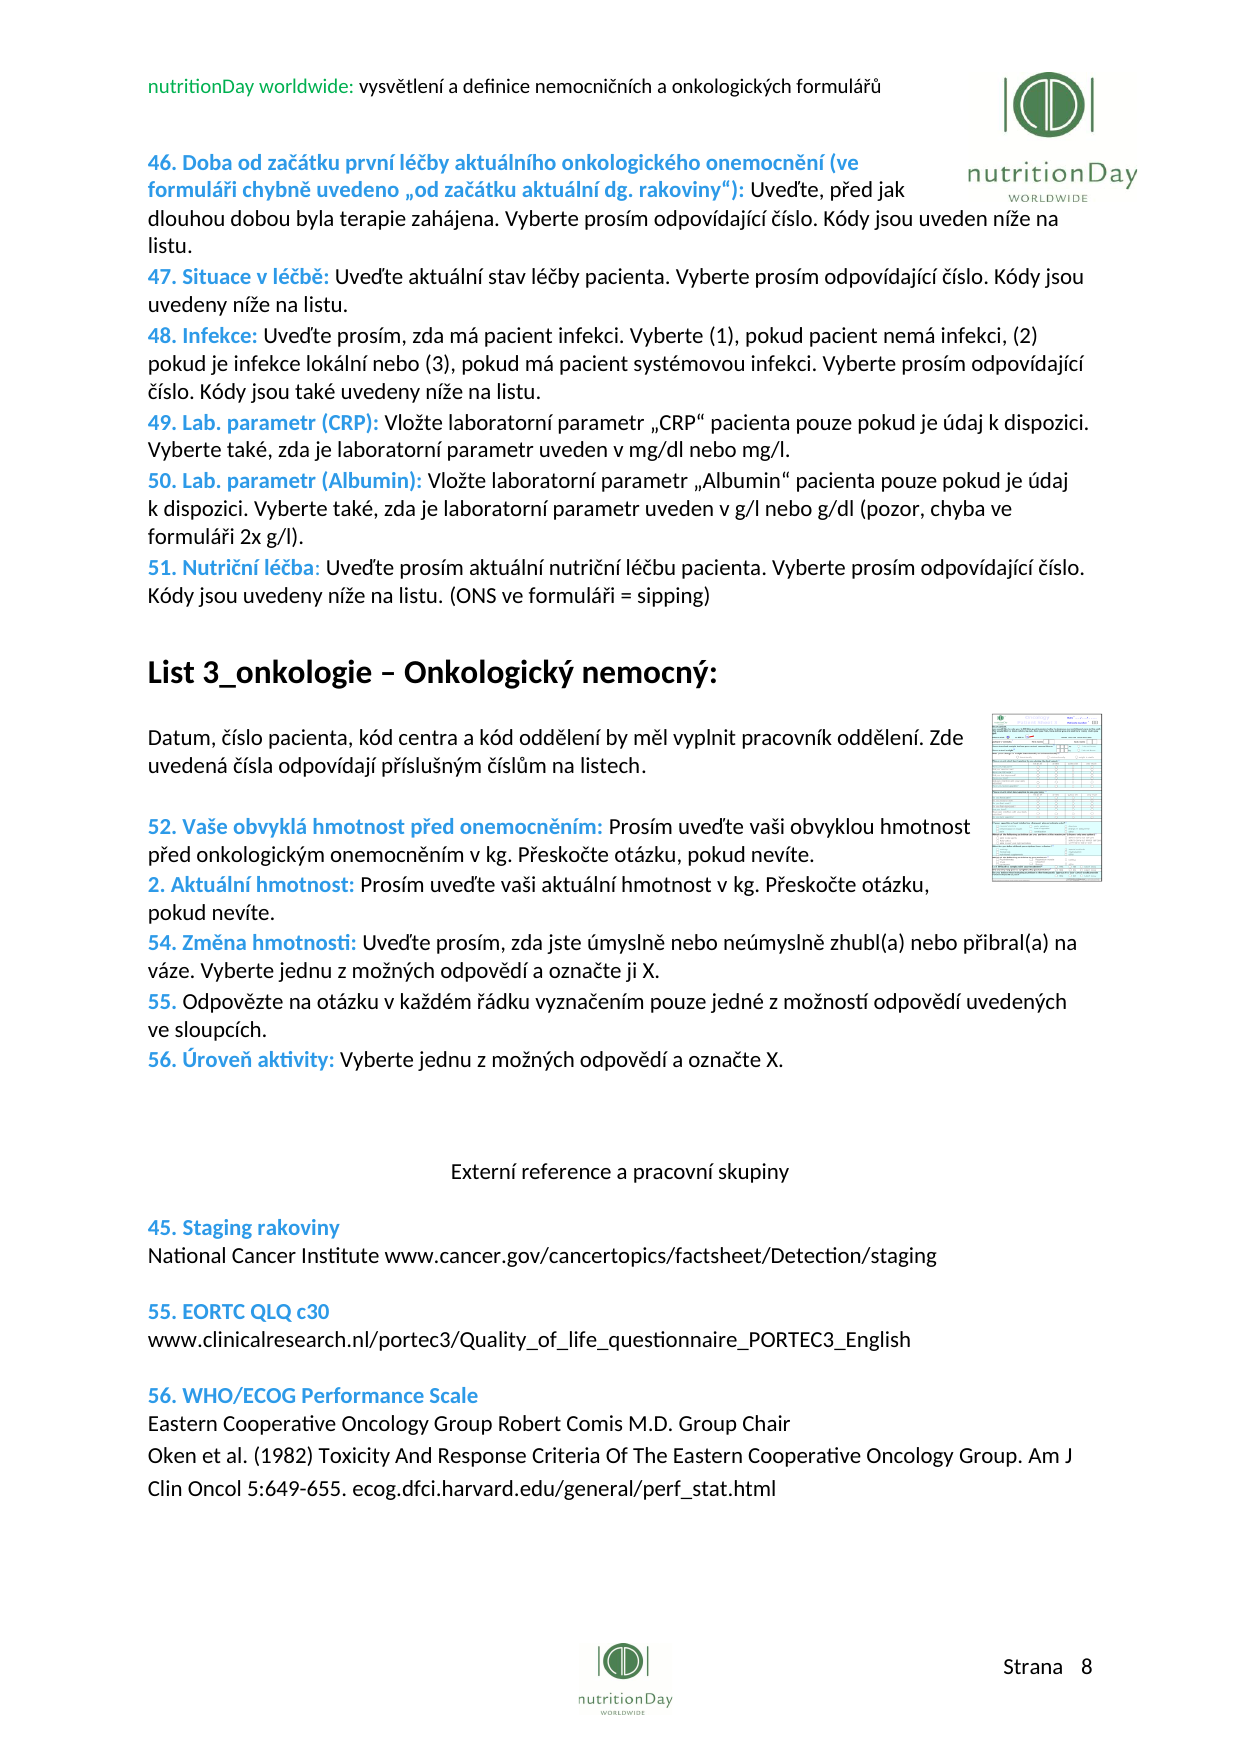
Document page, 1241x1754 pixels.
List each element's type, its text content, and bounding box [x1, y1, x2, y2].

text Oken et al. (1982) Toxicity And Response Criteria Of The Eastern Cooperative Oncology Group. Am J Clin Oncol 5:649-655. ecog.dfci.harvard.edu/general/perf_stat.html [148, 1442, 1093, 1502]
text 50. Lab. parametr (Albumin): Vložte laboratorní parametr „Albumin“ pacienta pouze pokud je údaj k dispozici. Vyberte také, zda je laboratorní parametr uveden v g/l nebo g/dl (pozor, chyba ve formuláři 2x g/l). [148, 466, 1093, 550]
text Externí reference a pracovní skupiny [148, 1157, 1093, 1185]
picture [991, 713, 1104, 882]
text 52. Vaše obvyklá hmotnost před onemocněním: Prosím uveďte vaši obvyklou hmotnost před onkologickým onemocněním v kg. Přeskočte otázku, pokud nevíte. [148, 812, 991, 868]
text 54. Změna hmotnosti: Uveďte prosím, zda jste úmyslně nebo neúmyslně zhubl(a) nebo přibral(a) na váze. Vyberte jednu z možných odpovědí a označte ji X. [148, 928, 1093, 984]
text 47. Situace v léčbě: Uveďte aktuální stav léčby pacienta. Vyberte prosím odpovídající číslo. Kódy jsou uvedeny níže na listu. [148, 262, 1093, 318]
text 46. Doba od začátku první léčby aktuálního onkologického onemocnění (ve formuláři chybně uvedeno „od začátku aktuální dg. rakoviny“): Uveďte, před jak dlouhou dobou byla terapie zahájena. Vyberte prosím odpovídající číslo. Kódy jsou uveden níže na listu. [148, 148, 1093, 260]
text 2. Aktuální hmotnost: Prosím uveďte vaši aktuální hmotnost v kg. Přeskočte otázku, pokud nevíte. [148, 870, 1093, 926]
text National Cancer Institute www.cancer.gov/cancertopics/factsheet/Detection/staging [148, 1241, 1093, 1269]
text 55. EORTC QLQ c30 www.clinicalresearch.nl/portec3/Quality_of_life_questionnaire_PORTEC3_English [148, 1297, 1093, 1353]
text 56. Úroveň aktivity: Vyberte jednu z možných odpovědí a označte X. [148, 1045, 1093, 1073]
text 56. WHO/ECOG Performance Scale [148, 1381, 1093, 1409]
text 45. Staging rakoviny [148, 1213, 1093, 1241]
text Eastern Cooperative Oncology Group Robert Comis M.D. Group Chair [148, 1409, 1093, 1437]
text Datum, číslo pacienta, kód centra a kód oddělení by měl vyplnit pracovník oddělení. Zde uvedená čísla odpovídají příslušným číslům na listech. [148, 723, 991, 779]
text List 3_onkologie – Onkologický nemocný: [148, 651, 1093, 692]
text 49. Lab. parametr (CRP): Vložte laboratorní parametr „CRP“ pacienta pouze pokud je údaj k dispozici. Vyberte také, zda je laboratorní parametr uveden v mg/dl nebo mg/l. [148, 408, 1093, 464]
text 51. Nutriční léčba: Uveďte prosím aktuální nutriční léčbu pacienta. Vyberte prosím odpovídající číslo. Kódy jsou uvedeny níže na listu. (ONS ve formuláři = sipping) [148, 553, 1093, 609]
text 55. Odpovězte na otázku v každém řádku vyznačením pouze jedné z možností odpovědí uvedených ve sloupcích. [148, 987, 1093, 1043]
text 48. Infekce: Uveďte prosím, zda má pacient infekci. Vyberte (1), pokud pacient nemá infekci, (2) pokud je infekce lokální nebo (3), pokud má pacient systémovou infekci. Vyberte prosím odpovídající číslo. Kódy jsou také uvedeny níže na listu. [148, 321, 1093, 405]
